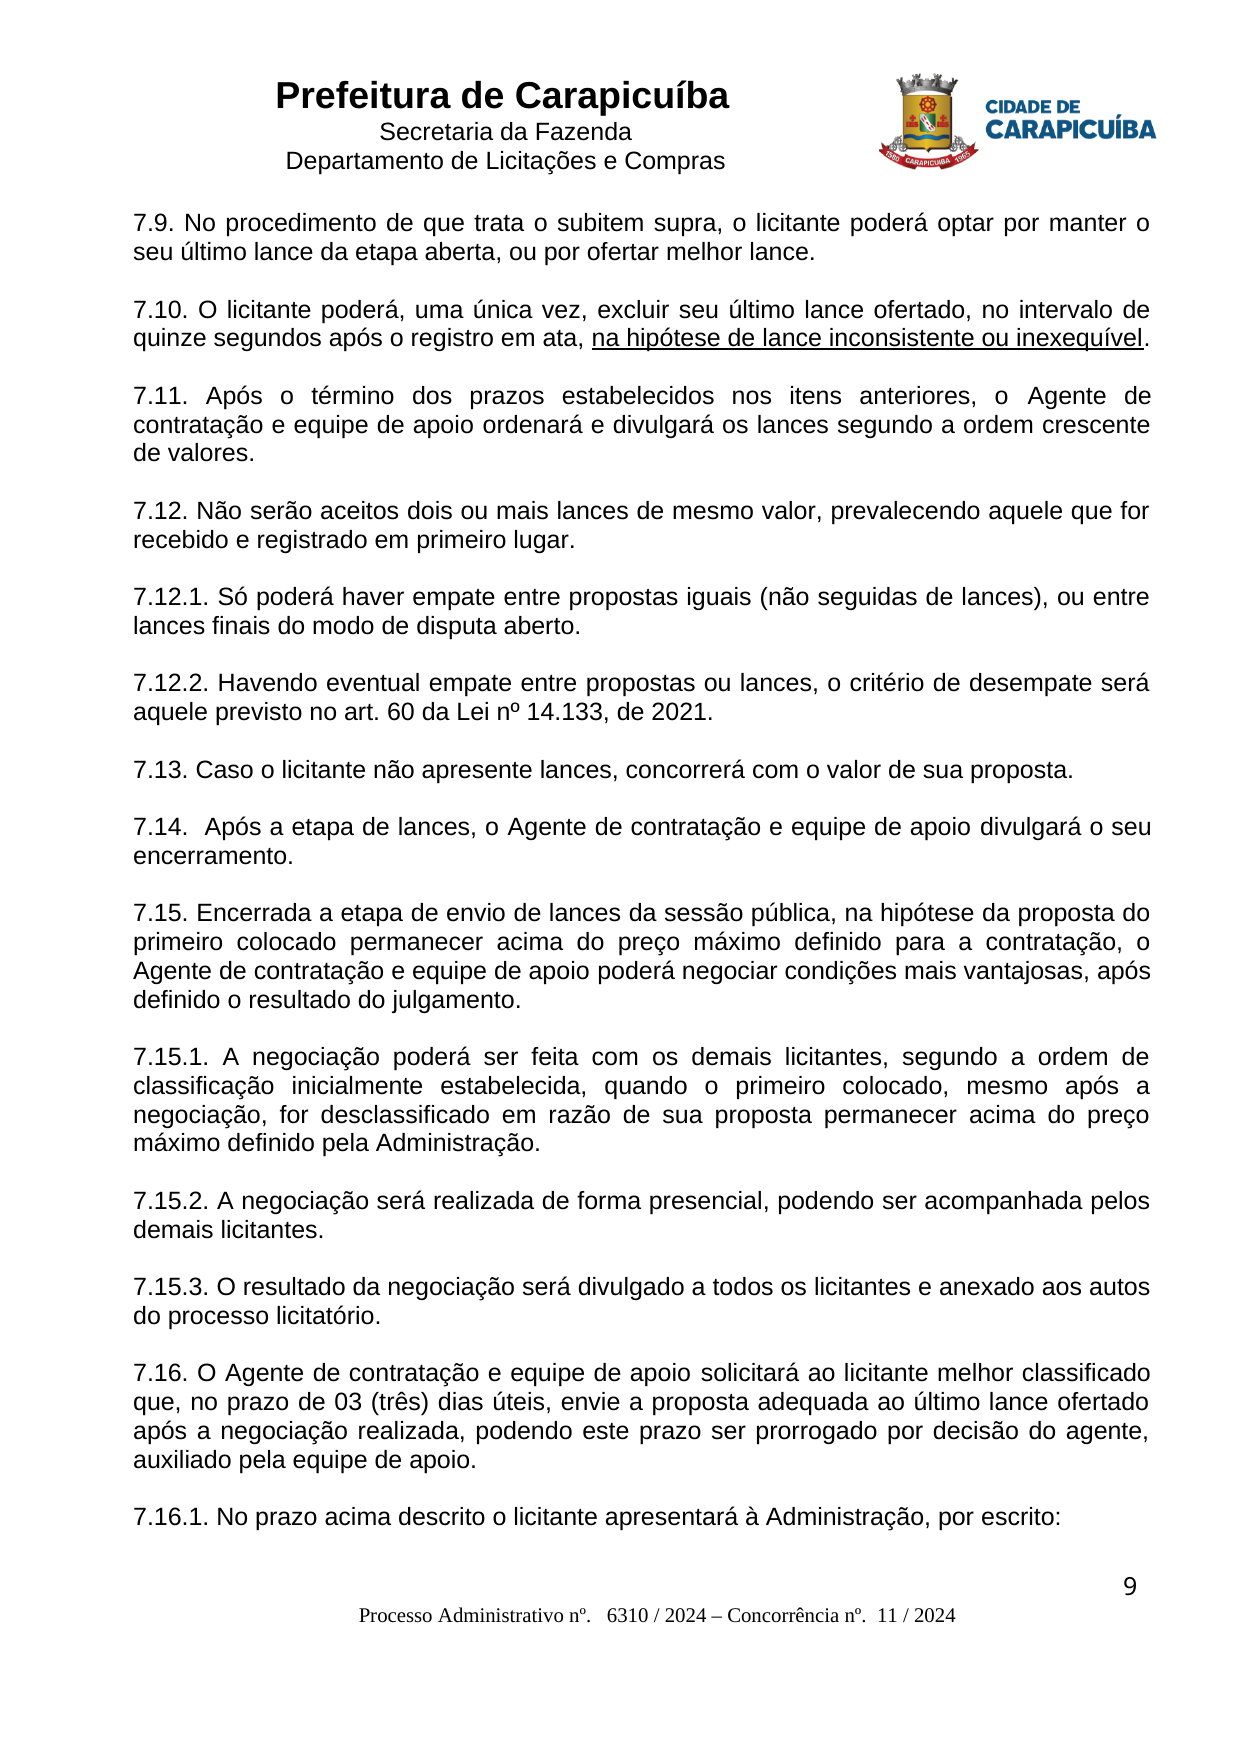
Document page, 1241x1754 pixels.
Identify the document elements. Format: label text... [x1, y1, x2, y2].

text 7.15.2. A negociação será realizada de forma presencial, podendo ser acompanhada pelos demais licitantes. [133, 1186, 1152, 1243]
picture [877, 65, 1159, 172]
text 7.9. No procedimento de que trata o subitem supra, o licitante poderá optar por manter o seu último lance da etapa aberta, ou por ofertar melhor lance. [133, 208, 1152, 266]
text 7.14. Após a etapa de lances, o Agente de contratação e equipe de apoio divulgará o seu encerramento. [133, 812, 1152, 870]
text 7.15. Encerrada a etapa de envio de lances da sessão pública, na hipótese da proposta do primeiro colocado permanecer acima do preço máximo definido para a contratação, o Agente de contratação e equipe de apoio poderá negociar condições mais vantajosas, após definido o resultado do julgamento. [133, 898, 1152, 1013]
text 7.10. O licitante poderá, uma única vez, excluir seu último lance ofertado, no intervalo de quinze segundos após o registro em ata, na hipótese de lance inconsistente ou inexequível. [133, 295, 1152, 352]
text 7.11. Após o término dos prazos estabelecidos nos itens anteriores, o Agente de contratação e equipe de apoio ordenará e divulgará os lances segundo a ordem crescente de valores. [133, 381, 1152, 467]
text 7.16. O Agente de contratação e equipe de apoio solicitará ao licitante melhor classificado que, no prazo de 03 (três) dias úteis, envie a proposta adequada ao último lance ofertado após a negociação realizada, podendo este prazo ser prorrogado por decisão do agente, auxiliado pela equipe de apoio. [133, 1358, 1152, 1473]
text 7.12.1. Só poderá haver empate entre propostas iguais (não seguidas de lances), ou entre lances finais do modo de disputa aberto. [133, 582, 1152, 640]
text 7.16.1. No prazo acima descrito o licitante apresentará à Administração, por escrito: [133, 1502, 1152, 1531]
text 7.12.2. Havendo eventual empate entre propostas ou lances, o critério de desempate será aquele previsto no art. 60 da Lei nº 14.133, de 2021. [133, 668, 1152, 726]
text 7.15.3. O resultado da negociação será divulgado a todos os licitantes e anexado aos autos do processo licitatório. [133, 1272, 1152, 1330]
text 7.12. Não serão aceitos dois ou mais lances de mesmo valor, prevalecendo aquele que for recebido e registrado em primeiro lugar. [133, 496, 1152, 553]
text 7.13. Caso o licitante não apresente lances, concorrerá com o valor de sua proposta. [133, 755, 1152, 783]
text 7.15.1. A negociação poderá ser feita com os demais licitantes, segundo a ordem de classificação inicialmente estabelecida, quando o primeiro colocado, mesmo após a negociação, for desclassificado em razão de sua proposta permanecer acima do preço máximo definido pela Administração. [133, 1042, 1152, 1157]
